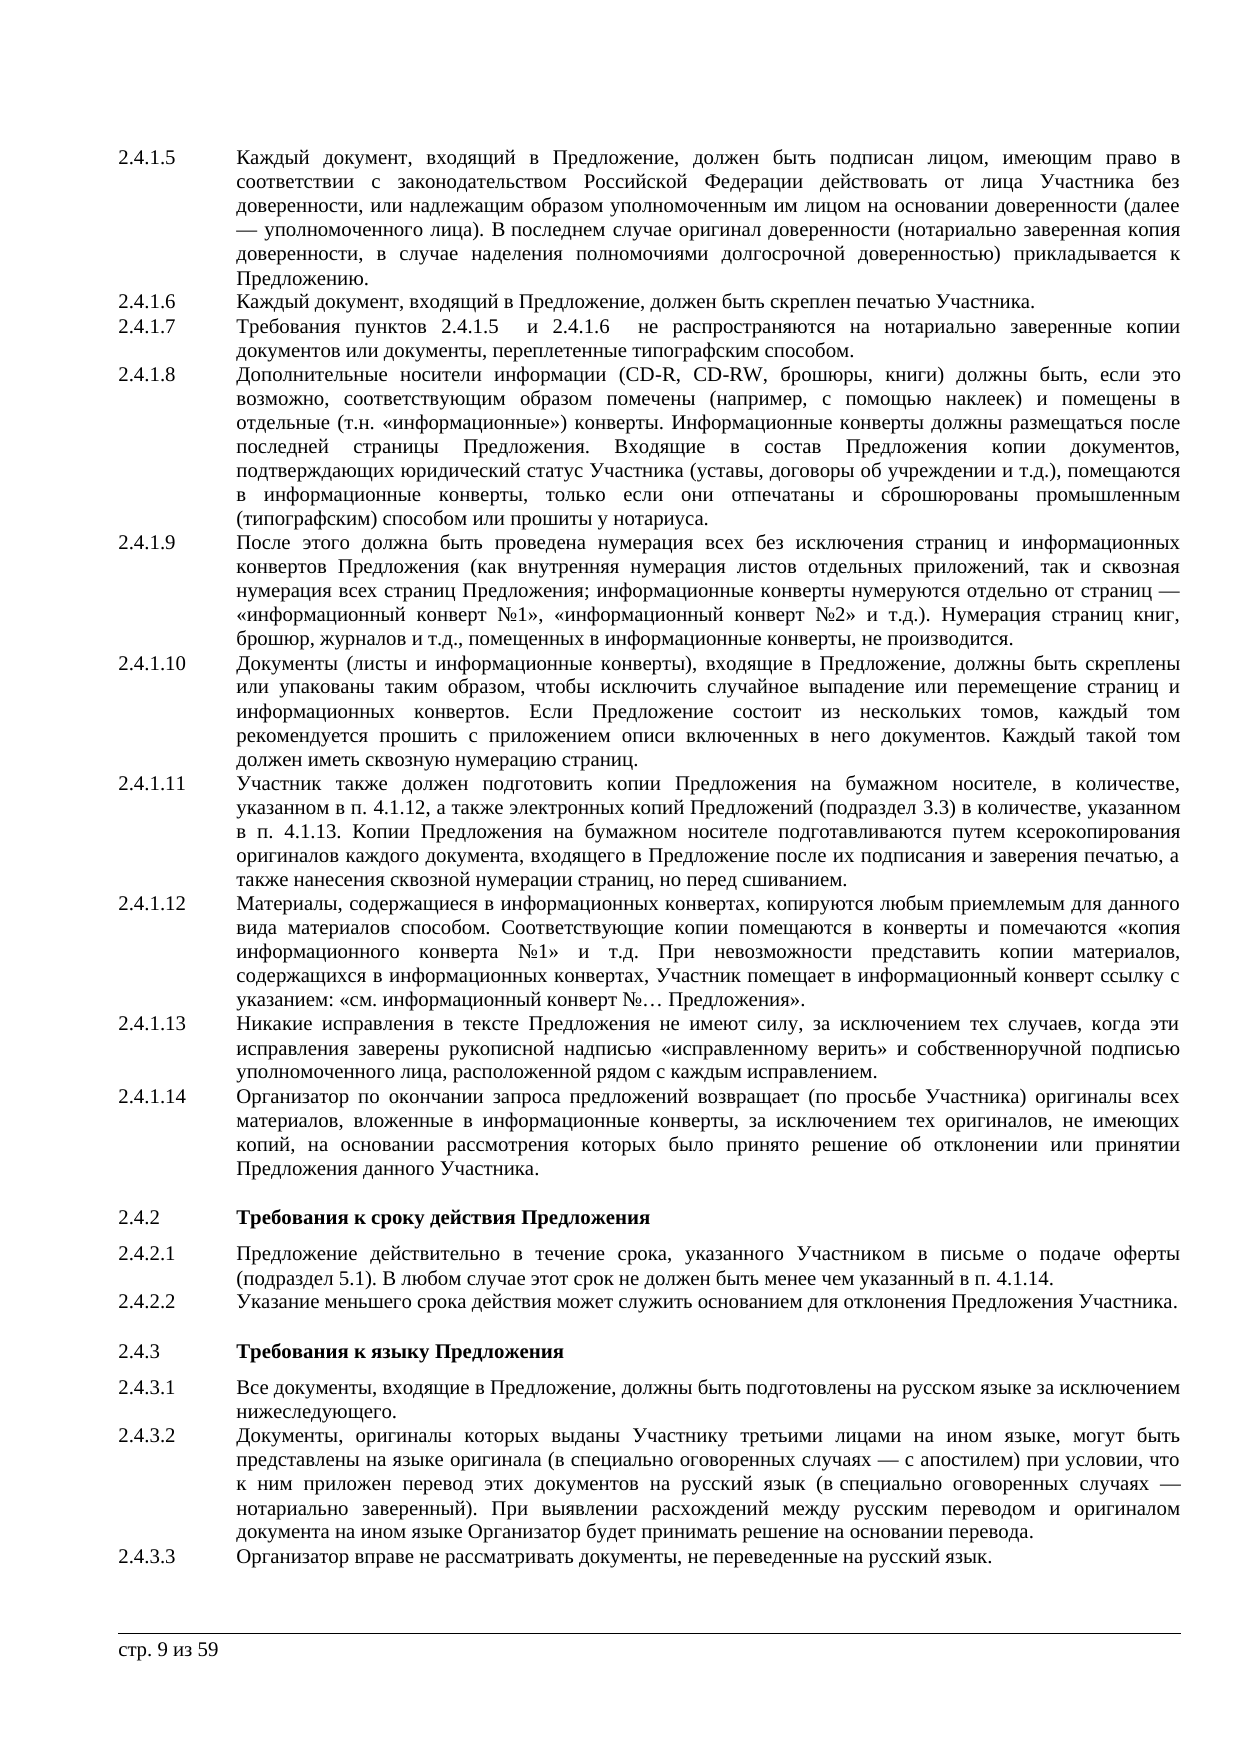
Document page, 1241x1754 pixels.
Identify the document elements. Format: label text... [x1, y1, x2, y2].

text Предложение действительно в течение срока, указанного Участником в письме о подаче оферты (подраздел 5.1). В любом случае этот срок не должен быть менее чем указанный в п. 4.1.14. [118, 1241, 1181, 1289]
list Дополнительные носители информации (CD-R, CD-RW, брошюры, книги) должны быть, если это возможно, соответствующим образом помечены (например, с помощью наклеек) и помещены в отдельные (т.н. «информационные») конверты. Информационные конверты должны размещаться после последней страницы Предложения. Входящие в состав Предложения копии документов, подтверждающих юридический статус Участника (уставы, договоры об учреждении и т.д.), помещаются в информационные конверты, только если они отпечатаны и сброшюрованы промышленным (типографским) способом или прошиты у нотариуса. [118, 362, 1181, 530]
list Все документы, входящие в Предложение, должны быть подготовлены на русском языке за исключением нижеследующего. [118, 1375, 1181, 1423]
text Указание меньшего срока действия может служить основанием для отклонения Предложения Участника. [118, 1289, 1181, 1313]
text Каждый документ, входящий в Предложение, должен быть скреплен печатью Участника. [118, 289, 1181, 313]
text Требования к сроку действия Предложения [118, 1205, 1181, 1229]
list Организатор по окончании запроса предложений возвращает (по просьбе Участника) оригиналы всех материалов, вложенные в информационные конверты, за исключением тех оригиналов, не имеющих копий, на основании рассмотрения которых было принято решение об отклонении или принятии Предложения данного Участника. [118, 1083, 1181, 1180]
list Документы (листы и информационные конверты), входящие в Предложение, должны быть скреплены или упакованы таким образом, чтобы исключить случайное выпадение или перемещение страниц и информационных конвертов. Если Предложение состоит из нескольких томов, каждый том рекомендуется прошить с приложением описи включенных в него документов. Каждый такой том должен иметь сквозную нумерацию страниц. [118, 650, 1181, 771]
list Материалы, содержащиеся в информационных конвертах, копируются любым приемлемым для данного вида материалов способом. Соответствующие копии помещаются в конверты и помечаются «копия информационного конверта №1» и т.д. При невозможности представить копии материалов, содержащихся в информационных конвертах, Участник помещает в информационный конверт ссылку с указанием: «см. информационный конверт №… Предложения». [118, 891, 1181, 1011]
list Организатор вправе не рассматривать документы, не переведенные на русский язык. [118, 1543, 1181, 1568]
text Требования к языку Предложения [118, 1338, 1181, 1363]
list Никакие исправления в тексте Предложения не имеют силу, за исключением тех случаев, когда эти исправления заверены рукописной надписью «исправленному верить» и собственноручной подписью уполномоченного лица, расположенной рядом с каждым исправлением. [118, 1011, 1181, 1083]
list Каждый документ, входящий в Предложение, должен быть подписан лицом, имеющим право в соответствии с законодательством Российской Федерации действовать от лица Участника без доверенности, или надлежащим образом уполномоченным им лицом на основании доверенности (далее — уполномоченного лица). В последнем случае оригинал доверенности (нотариально заверенная копия доверенности, в случае наделения полномочиями долгосрочной доверенностью) прикладывается к Предложению. [118, 145, 1181, 289]
list Участник также должен подготовить копии Предложения на бумажном носителе, в количестве, указанном в п. 4.1.12, а также электронных копий Предложений (подраздел 3.3) в количестве, указанном в п. 4.1.13. Копии Предложения на бумажном носителе подготавливаются путем ксерокопирования оригиналов каждого документа, входящего в Предложение после их подписания и заверения печатью, а также нанесения сквозной нумерации страниц, но перед сшиванием. [118, 771, 1181, 891]
text Требования пунктов 2.4.1.5 и 2.4.1.6 не распространяются на нотариально заверенные копии документов или документы, переплетенные типографским способом. [118, 313, 1181, 362]
list Документы, оригиналы которых выданы Участнику третьими лицами на ином языке, могут быть представлены на языке оригинала (в специально оговоренных случаях — с апостилем) при условии, что к ним приложен перевод этих документов на русский язык (в специально оговоренных случаях — нотариально заверенный). При выявлении расхождений между русским переводом и оригиналом документа на ином языке Организатор будет принимать решение на основании перевода. [118, 1423, 1181, 1543]
list После этого должна быть проведена нумерация всех без исключения страниц и информационных конвертов Предложения (как внутренняя нумерация листов отдельных приложений, так и сквозная нумерация всех страниц Предложения; информационные конверты нумеруются отдельно от страниц — «информационный конверт №1», «информационный конверт №2» и т.д.). Нумерация страниц книг, брошюр, журналов и т.д., помещенных в информационные конверты, не производится. [118, 530, 1181, 650]
